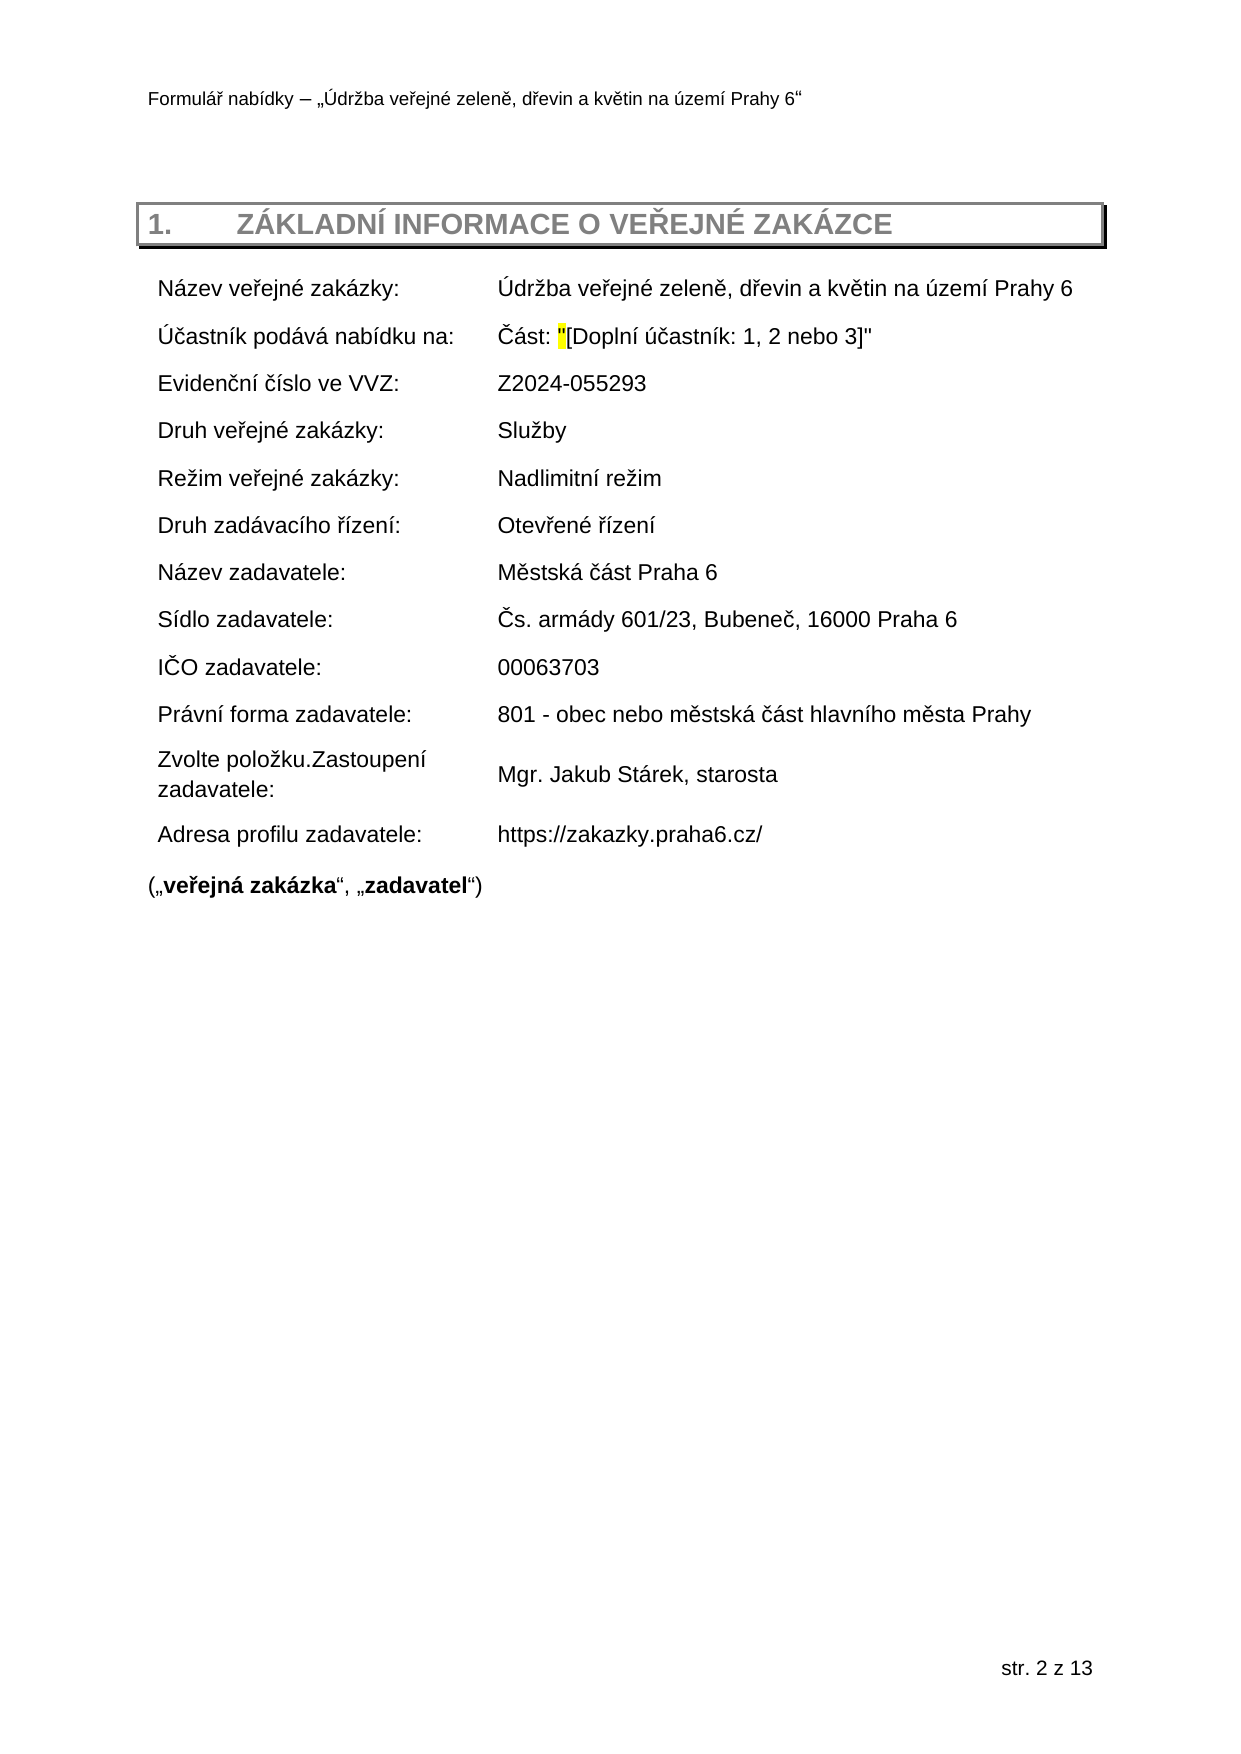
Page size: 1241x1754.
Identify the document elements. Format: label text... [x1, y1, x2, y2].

table_cell Adresa profilu zadavatele: [146, 813, 486, 860]
list („veřejná zakázka“, „zadavatel“) [148, 872, 1092, 899]
table_header Název veřejné zakázky: [146, 267, 486, 314]
table_cell Druh zadávacího řízení: [146, 503, 486, 551]
subtitle Základní informace o veřejné zakázce [139, 205, 1101, 243]
table_cell Nadlimitní režim [486, 456, 1089, 503]
table_cell Sídlo zadavatele: [146, 598, 486, 645]
table_cell Název zadavatele: [146, 551, 486, 598]
table_cell Druh veřejné zakázky: [146, 409, 486, 456]
table_cell Právní forma zadavatele: [146, 693, 486, 740]
table_cell [486, 409, 1089, 456]
table_cell Otevřené řízení [486, 503, 1089, 551]
table_cell Část: [486, 314, 1089, 361]
table_cell Účastník podává nabídku na: [146, 314, 486, 361]
table_cell Evidenční číslo ve VVZ: [146, 361, 486, 409]
table_cell IČO zadavatele: [146, 645, 486, 692]
table_cell [486, 361, 1089, 409]
table_cell Režim veřejné zakázky: [146, 456, 486, 503]
table_cell Zastoupení zadavatele: [146, 740, 486, 813]
